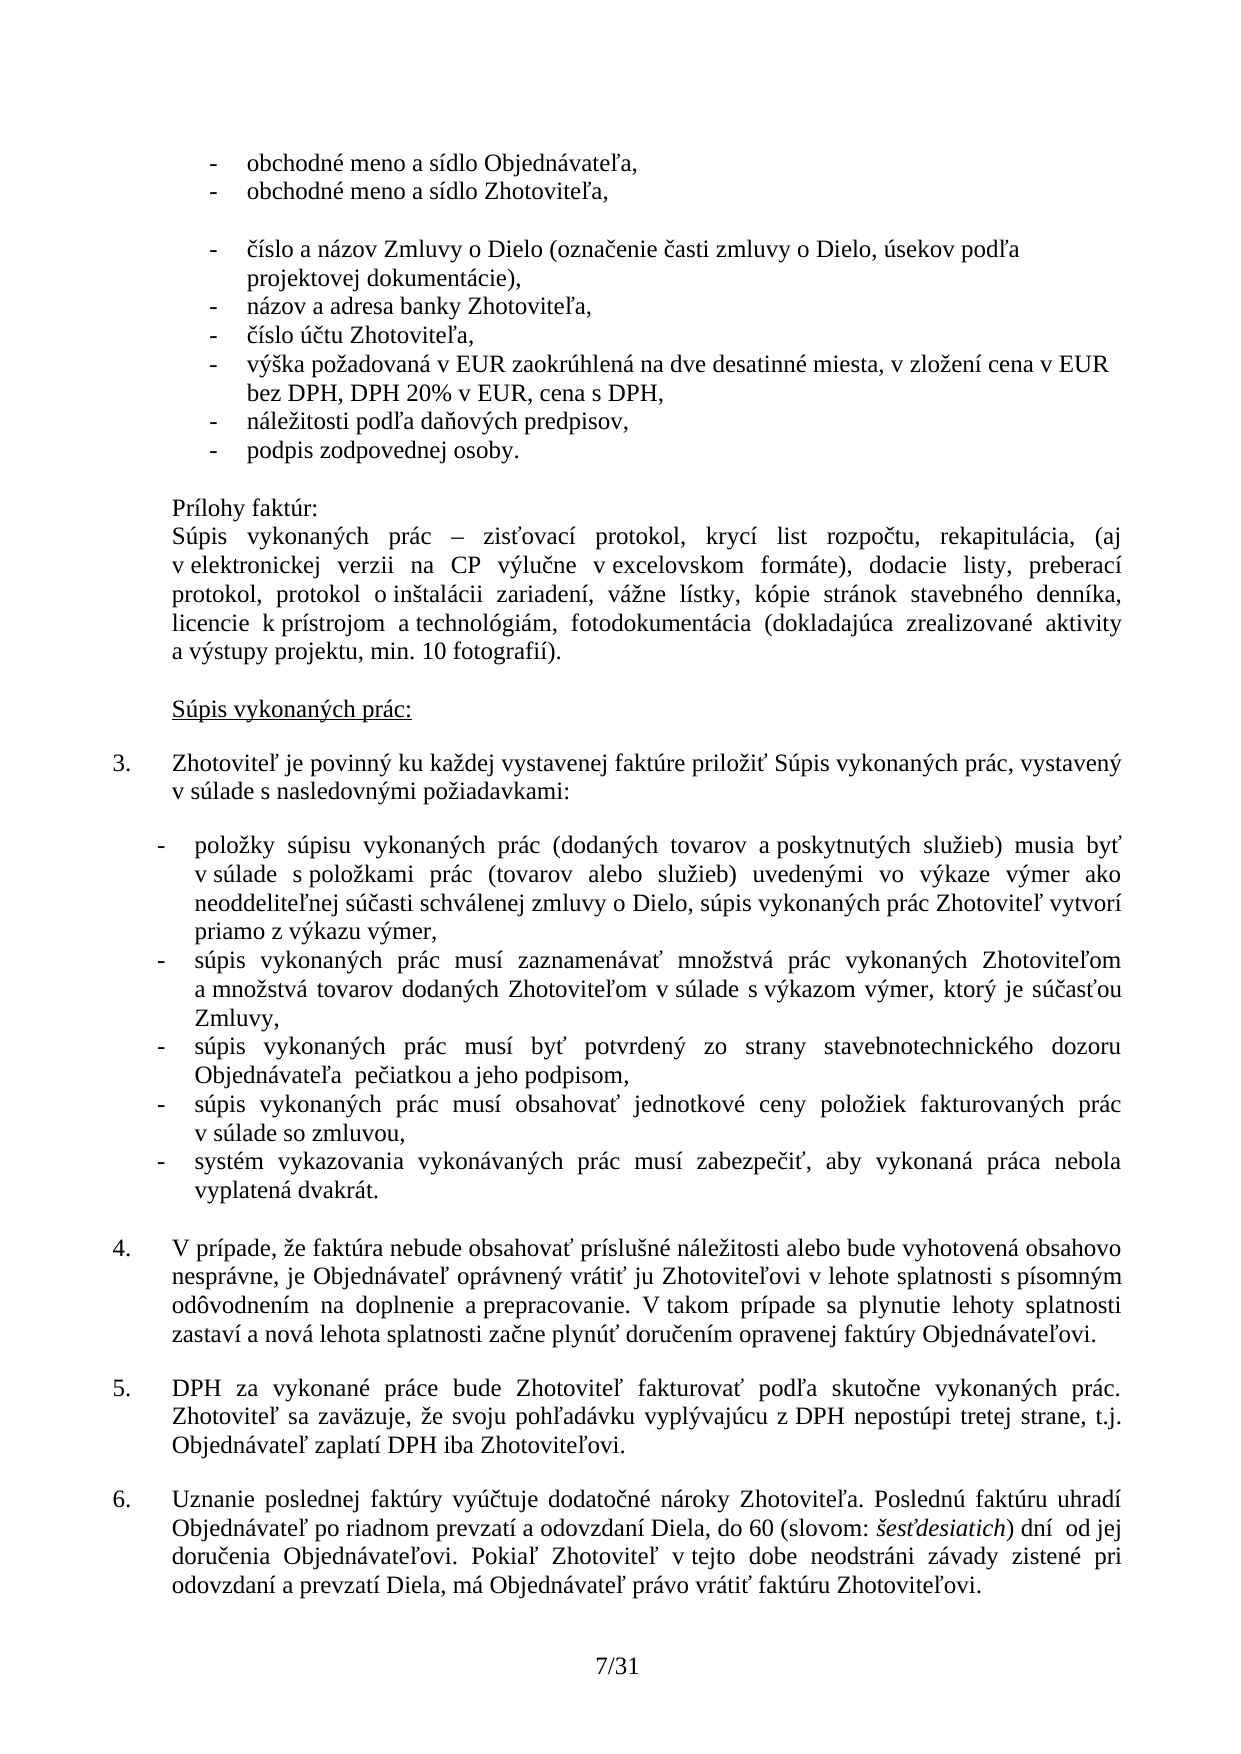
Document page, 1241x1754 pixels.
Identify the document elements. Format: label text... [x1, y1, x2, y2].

list obchodné meno a sídlo Zhotoviteľa, [209, 176, 1122, 205]
list súpis vykonaných prác musí obsahovať jednotkové ceny položiek fakturovaných prác v súlade so zmluvou, [157, 1089, 1122, 1146]
list Uznanie poslednej faktúry vyúčtuje dodatočné nároky Zhotoviteľa. Poslednú faktúru uhradí Objednávateľ po riadnom prevzatí a odovzdaní Diela, do 60 (slovom: šesťdesiatich) dní od jej doručenia Objednávateľovi. Pokiaľ Zhotoviteľ v tejto dobe neodstráni závady zistené pri odovzdaní a prevzatí Diela, má Objednávateľ právo vrátiť faktúru Zhotoviteľovi. [112, 1484, 1122, 1599]
list náležitosti podľa daňových predpisov, [209, 406, 1122, 435]
text Súpis vykonaných prác: [172, 665, 1122, 723]
text Prílohy faktúr: [172, 493, 1122, 521]
list Zhotoviteľ je povinný ku každej vystavenej faktúre priložiť Súpis vykonaných prác, vystavený v súlade s nasledovnými požiadavkami: [112, 748, 1122, 805]
list systém vykazovania vykonávaných prác musí zabezpečiť, aby vykonaná práca nebola vyplatená dvakrát. [157, 1146, 1122, 1204]
list DPH za vykonané práce bude Zhotoviteľ fakturovať podľa skutočne vykonaných prác. Zhotoviteľ sa zaväzuje, že svoju pohľadávku vyplývajúcu z DPH nepostúpi tretej strane, t.j. Objednávateľ zaplatí DPH iba Zhotoviteľovi. [112, 1373, 1122, 1459]
list číslo a názov Zmluvy o Dielo (označenie časti zmluvy o Dielo, úsekov podľa projektovej dokumentácie), [209, 234, 1122, 291]
list výška požadovaná v EUR zaokrúhlená na dve desatinné miesta, v zložení cena v EUR bez DPH, DPH 20% v EUR, cena s DPH, [209, 349, 1122, 406]
list V prípade, že faktúra nebude obsahovať príslušné náležitosti alebo bude vyhotovená obsahovo nesprávne, je Objednávateľ oprávnený vrátiť ju Zhotoviteľovi v lehote splatnosti s písomným odôvodnením na doplnenie a prepracovanie. V takom prípade sa plynutie lehoty splatnosti zastaví a nová lehota splatnosti začne plynúť doručením opravenej faktúry Objednávateľovi. [112, 1233, 1122, 1348]
list položky súpisu vykonaných prác (dodaných tovarov a poskytnutých služieb) musia byť v súlade s položkami prác (tovarov alebo služieb) uvedenými vo výkaze výmer ako neoddeliteľnej súčasti schválenej zmluvy o Dielo, súpis vykonaných prác Zhotoviteľ vytvorí priamo z výkazu výmer, [157, 830, 1122, 945]
list súpis vykonaných prác musí zaznamenávať množstvá prác vykonaných Zhotoviteľom a množstvá tovarov dodaných Zhotoviteľom v súlade s výkazom výmer, ktorý je súčasťou Zmluvy, [157, 945, 1122, 1031]
list názov a adresa banky Zhotoviteľa, [209, 291, 1122, 320]
list podpis zodpovednej osoby. [209, 435, 1122, 464]
list obchodné meno a sídlo Objednávateľa, [209, 148, 1122, 176]
list číslo účtu Zhotoviteľa, [209, 320, 1122, 349]
text Súpis vykonaných prác – zisťovací protokol, krycí list rozpočtu, rekapitulácia, (aj v elektronickej verzii na CP výlučne v excelovskom formáte), dodacie listy, preberací protokol, protokol o inštalácii zariadení, vážne lístky, kópie stránok stavebného denníka, licencie k prístrojom a technológiám, fotodokumentácia (dokladajúca zrealizované aktivity a výstupy projektu, min. 10 fotografií). [172, 521, 1122, 665]
list súpis vykonaných prác musí byť potvrdený zo strany stavebnotechnického dozoru Objednávateľa pečiatkou a jeho podpisom, [157, 1031, 1122, 1089]
